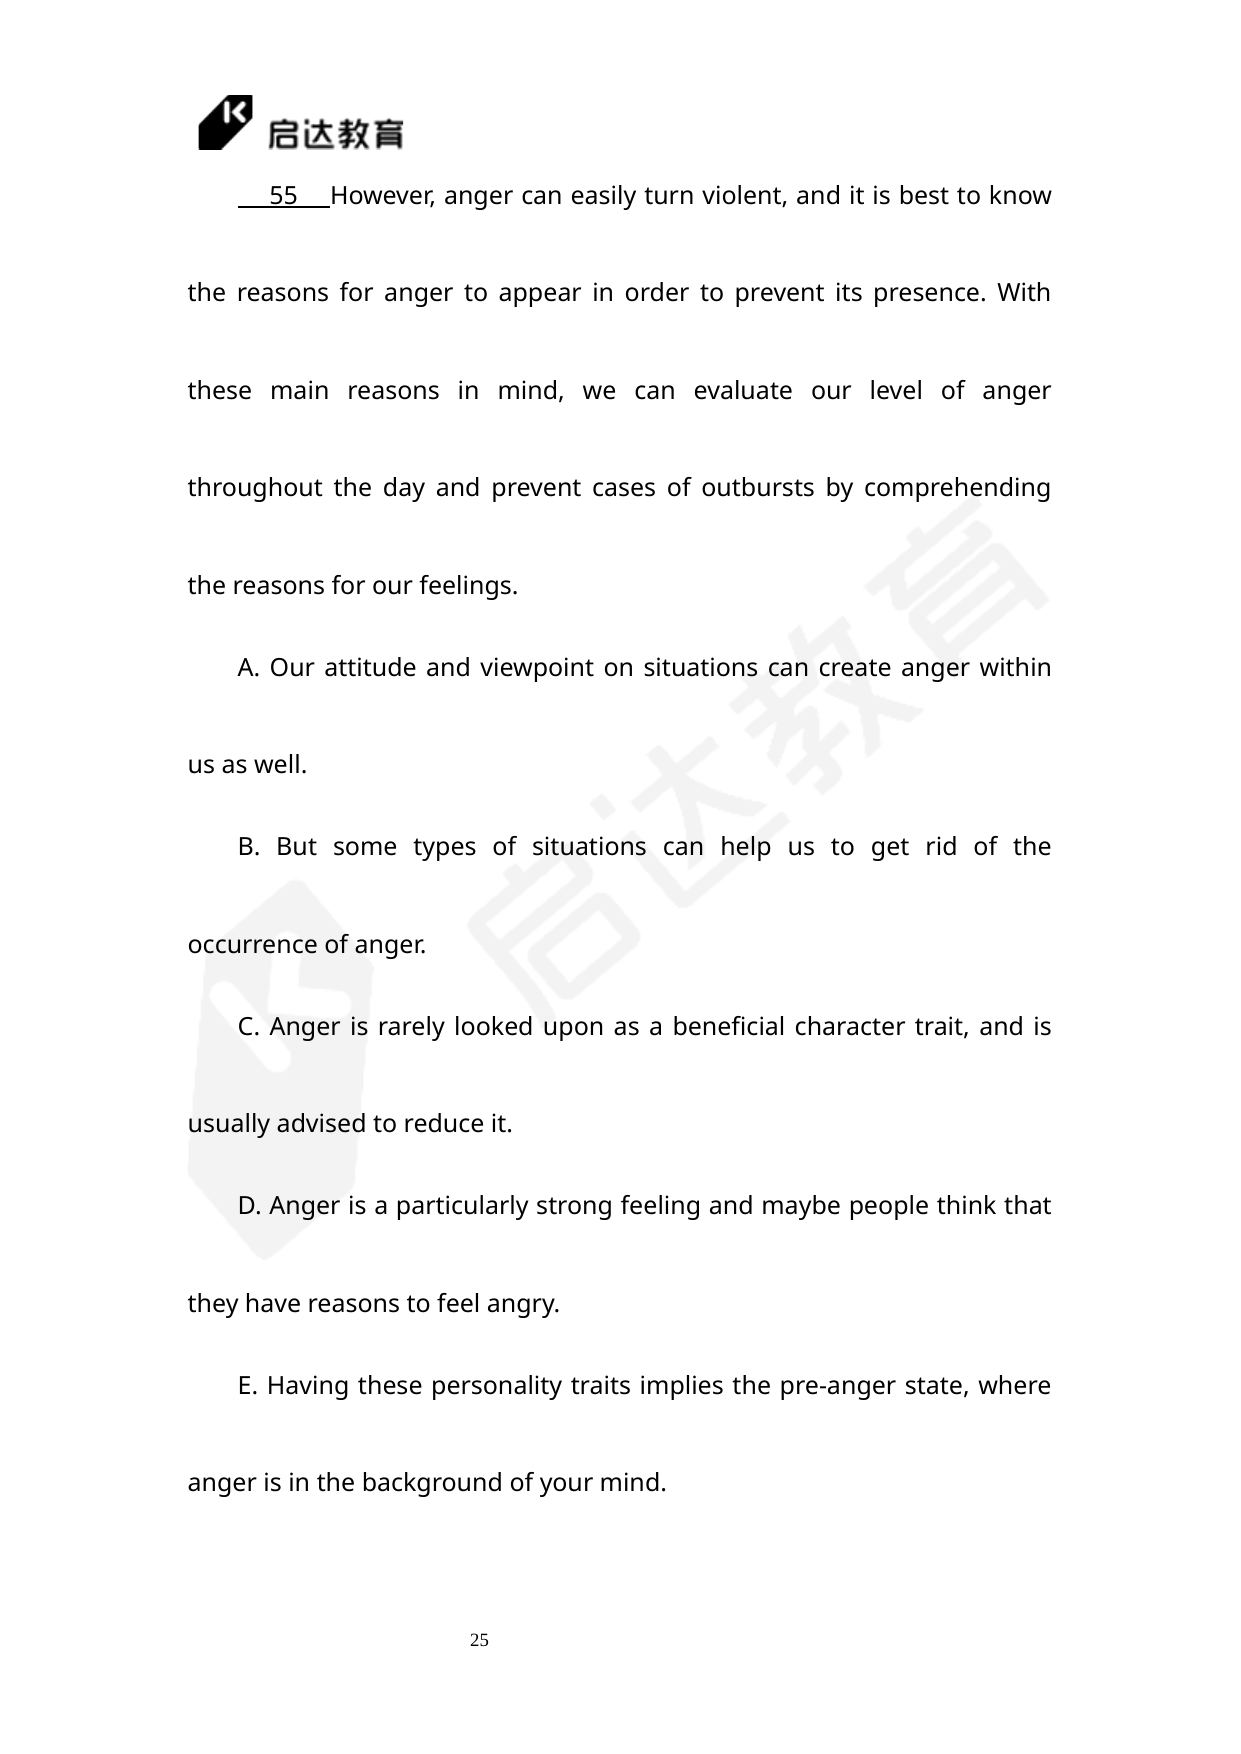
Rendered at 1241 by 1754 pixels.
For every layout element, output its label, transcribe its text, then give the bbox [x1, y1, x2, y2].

text B. But some types of situations can help us to get rid of the occurrence of anger. [187, 813, 1053, 976]
text D. Anger is a particularly strong feeling and maybe people think that they have reasons to feel angry. [187, 1172, 1053, 1335]
text 55 However, anger can easily turn violent, and it is best to know the reasons for anger to appear in order to prevent its presence. With these main reasons in mind, we can evaluate our level of anger throughout the day and prevent cases of outbursts by comprehending the reasons for our feelings. [187, 162, 1053, 617]
text C. Anger is rarely looked upon as a beneficial character trait, and is usually advised to reduce it. [187, 993, 1053, 1155]
text A. Our attitude and viewpoint on situations can create anger within us as well. [187, 634, 1053, 796]
text E. Having these personality traits implies the pre-anger state, where anger is in the background of your mind. [187, 1352, 1053, 1514]
picture [198, 95, 404, 150]
